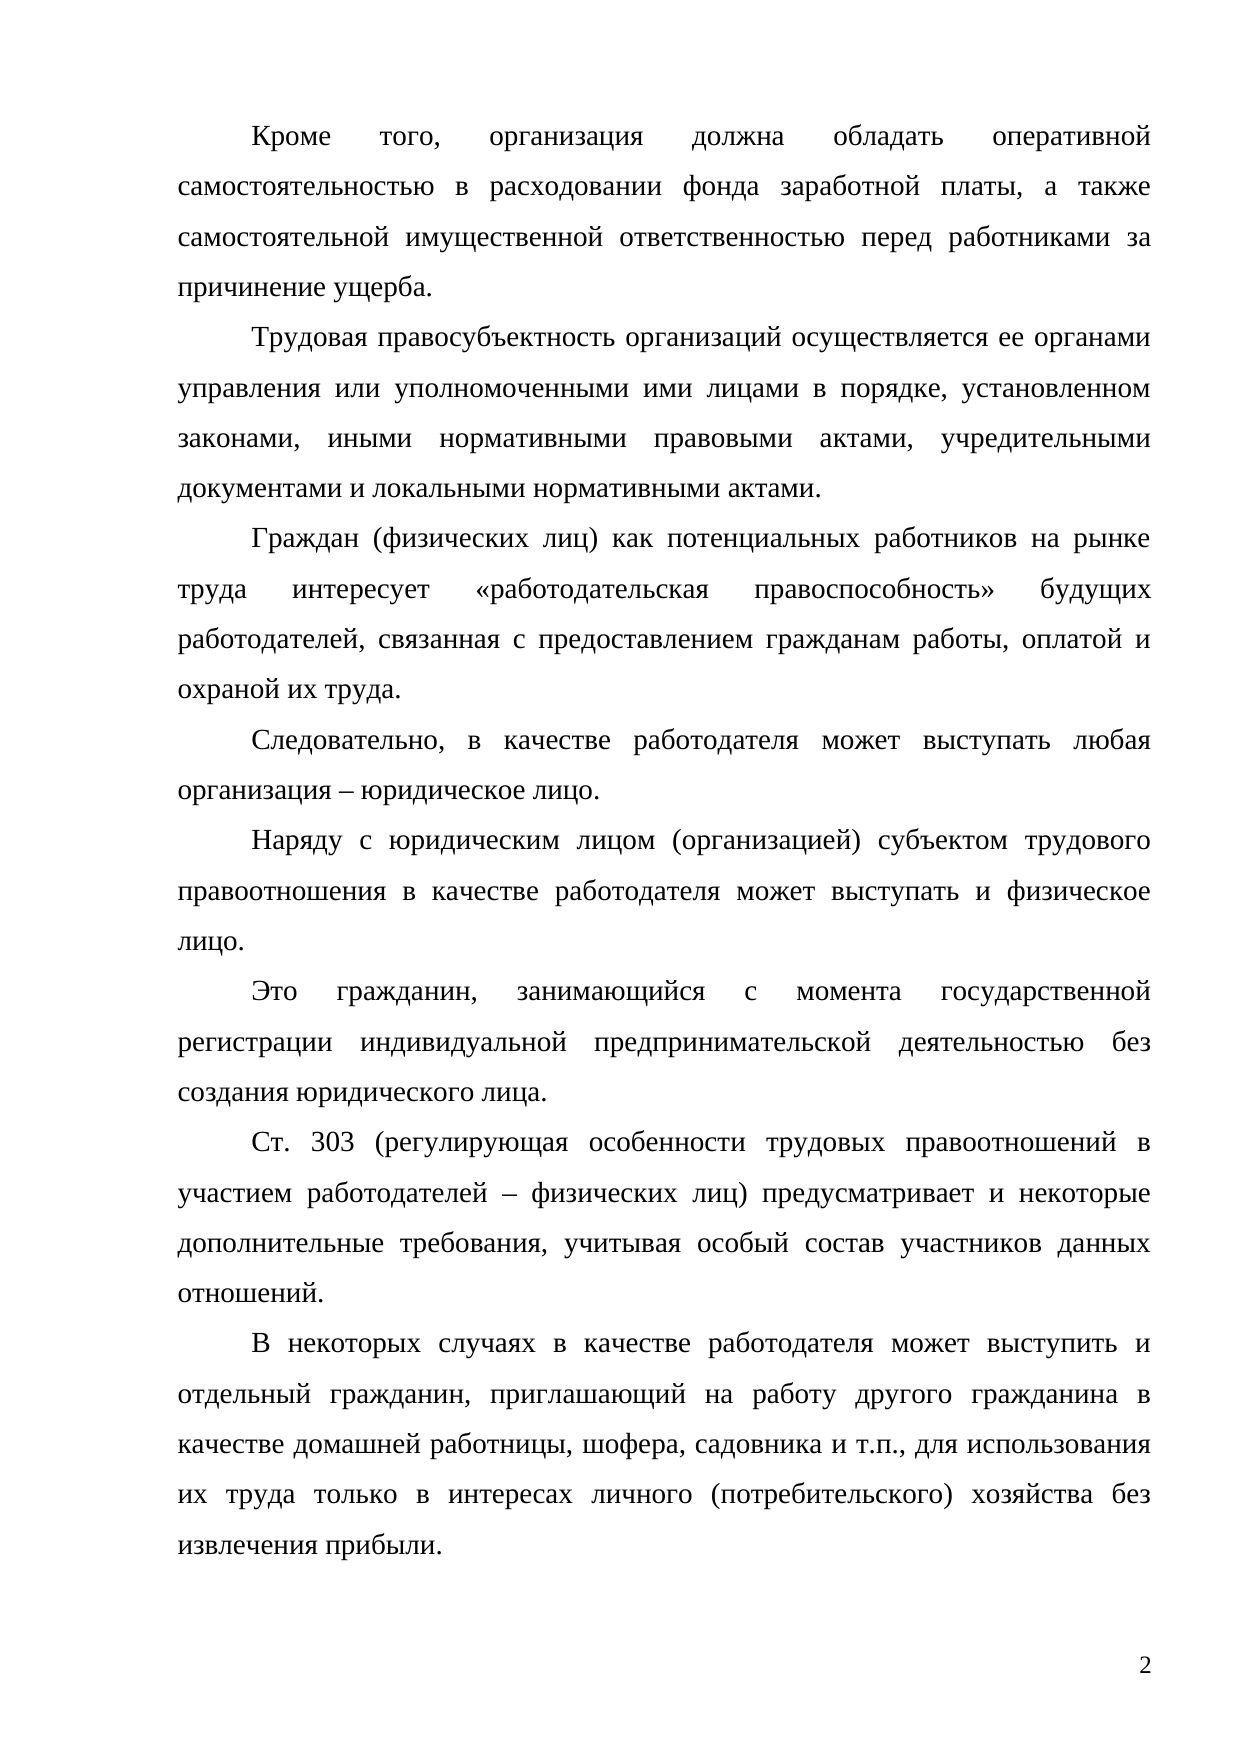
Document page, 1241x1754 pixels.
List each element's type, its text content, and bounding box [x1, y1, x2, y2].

text Следовательно, в качестве работодателя может выступать любая организация – юридическое лицо. [177, 722, 1152, 806]
text Это гражданин, занимающийся с момента государственной регистрации индивидуальной предпринимательской деятельностью без создания юридического лица. [177, 973, 1152, 1108]
text Трудовая правосубъектность организаций осуществляется ее органами управления или уполномоченными ими лицами в порядке, установленном законами, иными нормативными правовыми актами, учредительными документами и локальными нормативными актами. [177, 319, 1152, 504]
text Наряду с юридическим лицом (организацией) субъектом трудового правоотношения в качестве работодателя может выступать и физическое лицо. [177, 822, 1152, 957]
text Ст. 303 (регулирующая особенности трудовых правоотношений в участием работодателей – физических лиц) предусматривает и некоторые дополнительные требования, учитывая особый состав участников данных отношений. [177, 1124, 1152, 1309]
text В некоторых случаях в качестве работодателя может выступить и отдельный гражданин, приглашающий на работу другого гражданина в качестве домашней работницы, шофера, садовника и т.п., для использования их труда только в интересах личного (потребительского) хозяйства без извлечения прибыли. [177, 1326, 1152, 1560]
text Кроме того, организация должна обладать оперативной самостоятельностью в расходовании фонда заработной платы, а также самостоятельной имущественной ответственностью перед работниками за причинение ущерба. [177, 118, 1152, 303]
text Граждан (физических лиц) как потенциальных работников на рынке труда интересует «работодательская правоспособность» будущих работодателей, связанная с предоставлением гражданам работы, оплатой и охраной их труда. [177, 521, 1152, 705]
